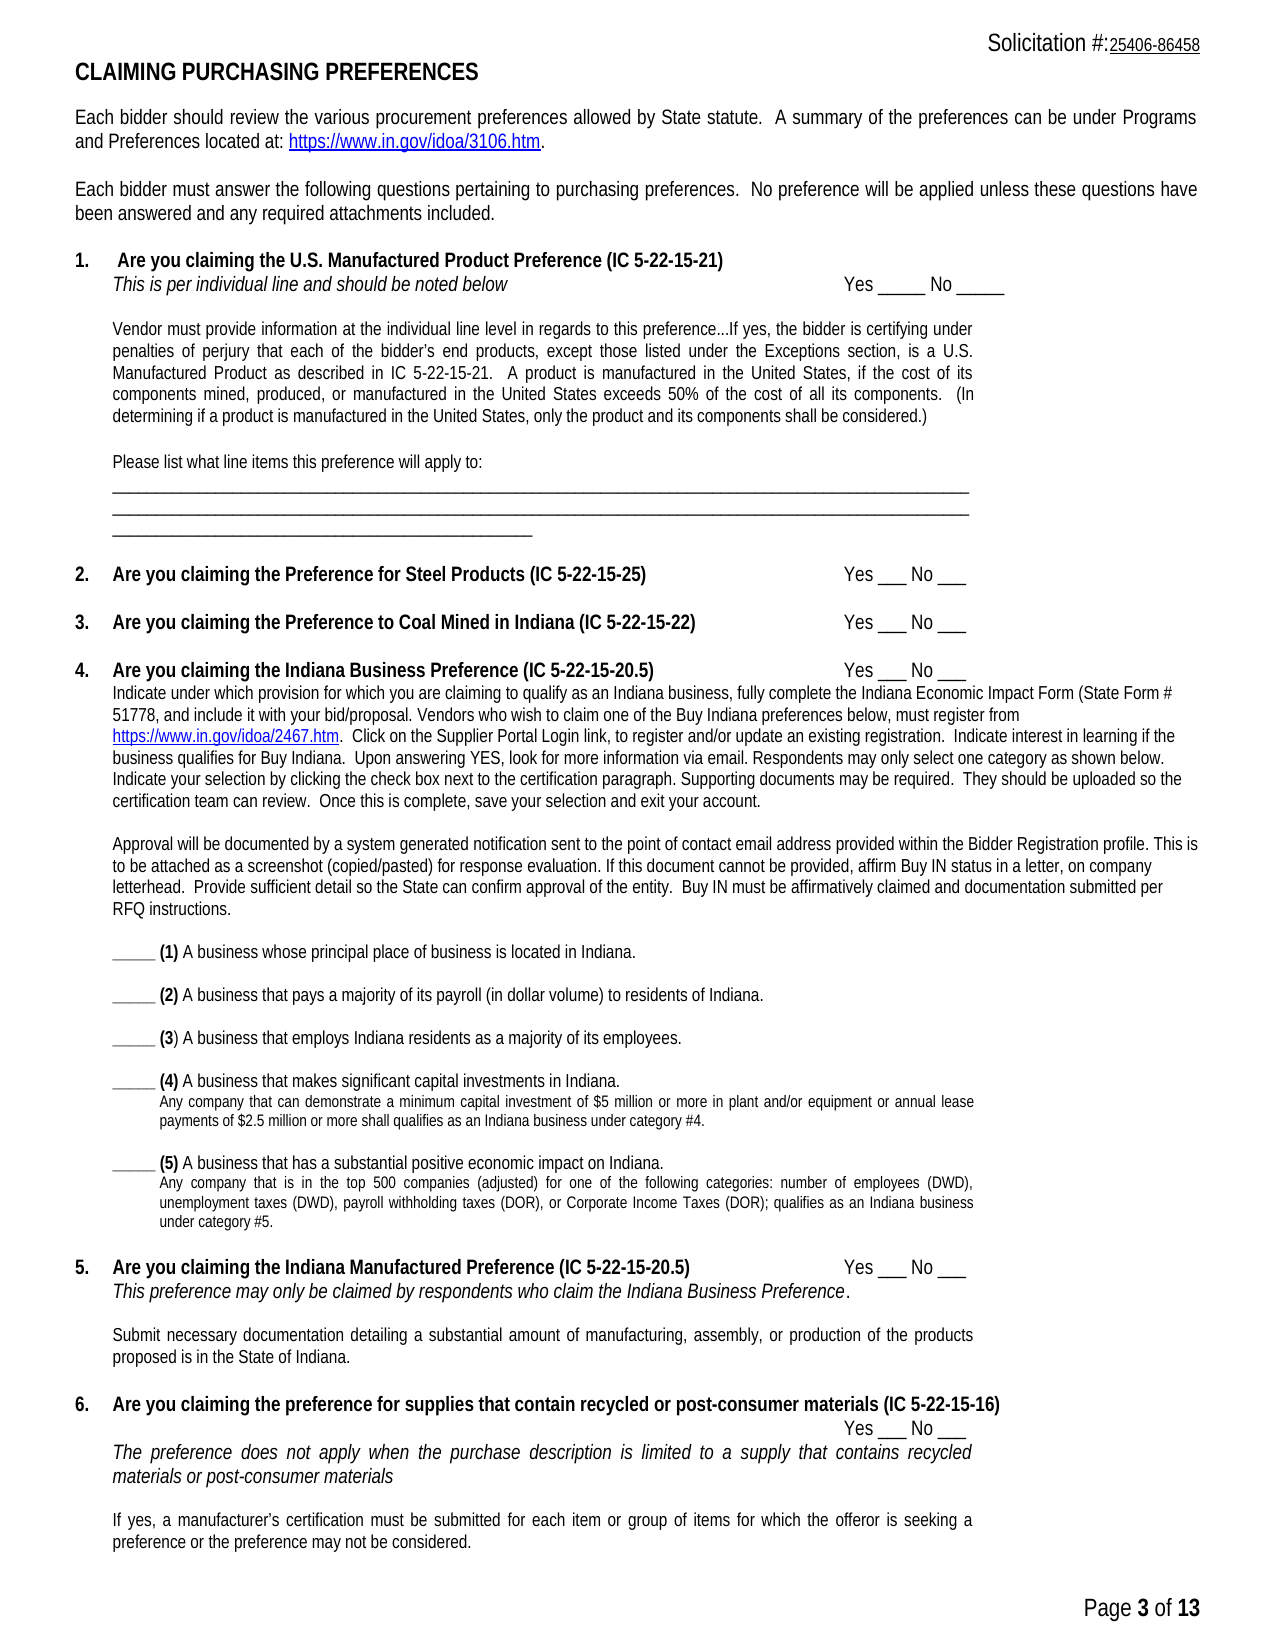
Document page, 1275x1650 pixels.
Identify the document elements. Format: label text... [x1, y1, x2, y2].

text _____ (1) A business whose principal place of business is located in Indiana. [112, 941, 975, 962]
text Vendor must provide information at the individual line level in regards to this preference...If yes, the bidder is certifying under penalties of perjury that each of the bidder’s end products, except those listed under the Exceptions section, is a U.S. Manufactured Product as described in IC 5-22-15-21. A product is manufactured in the United States, if the cost of its components mined, produced, or manufactured in the United States exceeds 50% of the cost of all its components. (In determining if a product is manufactured in the United States, only the product and its components shall be considered.) [112, 318, 975, 427]
list Are you claiming the Preference to Coal Mined in Indiana (IC 5-22-15-22) Yes ___ No ___ [75, 610, 1200, 634]
text Please list what line items this preference will apply to: _________________________________________________________________________________________________________________________________________________________________________________________________________________________________________________________ [112, 451, 975, 538]
text _____ (3) A business that employs Indiana residents as a majority of its employees. [112, 1027, 975, 1049]
text _____ (4) A business that makes significant capital investments in Indiana. [112, 1070, 975, 1092]
text Submit necessary documentation detailing a substantial amount of manufacturing, assembly, or production of the products proposed is in the State of Indiana. [112, 1324, 975, 1367]
text This preference may only be claimed by respondents who claim the Indiana Business Preference. [112, 1279, 975, 1303]
text _____ (2) A business that pays a majority of its payroll (in dollar volume) to residents of Indiana. [112, 984, 975, 1006]
text The preference does not apply when the purchase description is limited to a supply that contains recycled materials or post-consumer materials [112, 1439, 975, 1487]
text CLAIMING PURCHASING PREFERENCES [75, 57, 1200, 85]
list Are you claiming the Indiana Business Preference (IC 5-22-15-20.5) Yes ___ No ___ [75, 658, 1200, 682]
text Each bidder must answer the following questions pertaining to purchasing preferences. No preference will be applied unless these questions have been answered and any required attachments included. [75, 176, 1200, 224]
text Each bidder should review the various procurement preferences allowed by State statute. A summary of the preferences can be under Programs and Preferences located at: https://www.in.gov/idoa/3106.htm. [75, 104, 1200, 152]
text Any company that is in the top 500 companies (adjusted) for one of the following categories: number of employees (DWD), unemployment taxes (DWD), payroll withholding taxes (DOR), or Corporate Income Taxes (DOR); qualifies as an Indiana business under category #5. [159, 1173, 975, 1231]
list Are you claiming the Indiana Manufactured Preference (IC 5-22-15-20.5) Yes ___ No ___ [75, 1255, 1200, 1279]
text _____ (5) A business that has a substantial positive economic impact on Indiana. [112, 1152, 975, 1173]
list Are you claiming the preference for supplies that contain recycled or post-consumer materials (IC 5-22-15-16) [75, 1392, 1200, 1416]
list Are you claiming the Preference for Steel Products (IC 5-22-15-25) Yes ___ No ___ [75, 562, 1200, 586]
text Any company that can demonstrate a minimum capital investment of $5 million or more in plant and/or equipment or annual lease payments of $2.5 million or more shall qualifies as an Indiana business under category #4. [159, 1092, 975, 1130]
text Approval will be documented by a system generated notification sent to the point of contact email address provided within the Bidder Registration profile. This is to be attached as a screenshot (copied/pasted) for response evaluation. If this document cannot be provided, affirm Buy IN status in a letter, on company letterhead. Provide sufficient detail so the State can confirm approval of the entity. Buy IN must be affirmatively claimed and documentation submitted per RFQ instructions. [112, 833, 1200, 919]
text Yes ___ No ___ [75, 1416, 1200, 1439]
text Indicate under which provision for which you are claiming to qualify as an Indiana business, fully complete the Indiana Economic Impact Form (State Form # 51778, and include it with your bid/proposal. Vendors who wish to claim one of the Buy Indiana preferences below, must register from https://www.in.gov/idoa/2467.htm. Click on the Supplier Portal Login link, to register and/or update an existing registration. Indicate interest in learning if the business qualifies for Buy Indiana. Upon answering YES, look for more information via email. Respondents may only select one category as shown below. Indicate your selection by clicking the check box next to the certification paragraph. Supporting documents may be required. They should be uploaded so the certification team can review. Once this is complete, save your selection and exit your account. [112, 682, 1200, 811]
text If yes, a manufacturer’s certification must be submitted for each item or group of items for which the offeror is seeking a preference or the preference may not be considered. [112, 1509, 975, 1553]
list Are you claiming the U.S. Manufactured Product Preference (IC 5-22-15-21) [75, 248, 1200, 272]
text This is per individual line and should be noted below Yes _____ No _____ [112, 272, 1200, 296]
